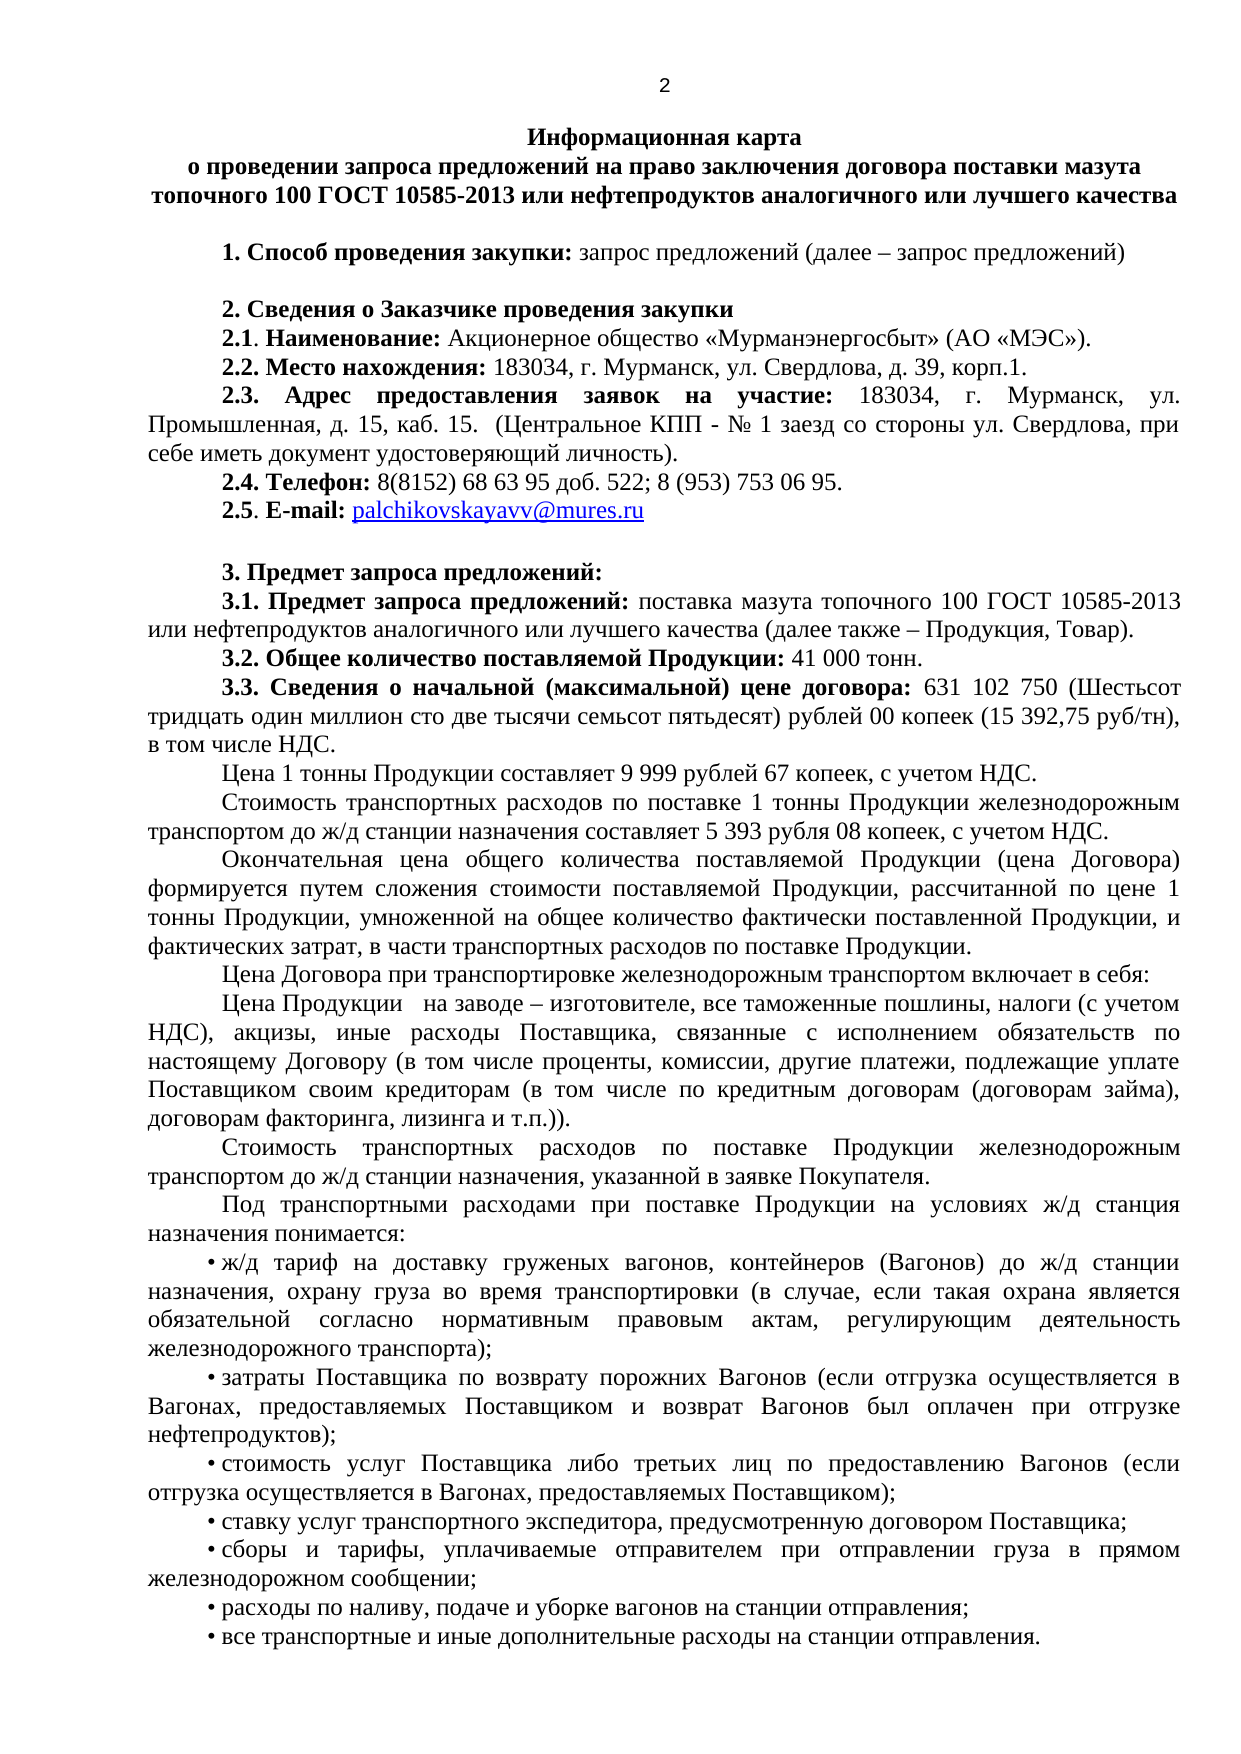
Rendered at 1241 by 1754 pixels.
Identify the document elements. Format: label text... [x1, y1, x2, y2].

text 2.4. Телефон: 8(8152) 68 63 95 доб. 522; 8 (953) 753 06 95. [148, 467, 1181, 495]
text 3.3. Сведения о начальной (максимальной) цене договора: 631 102 750 (Шестьсот тридцать один миллион сто две тысячи семьсот пятьдесят) рублей 00 копеек (15 392,75 руб/тн), в том числе НДС. [148, 672, 1181, 758]
text • ставку услуг транспортного экспедитора, предусмотренную договором Поставщика; [148, 1506, 1181, 1534]
text Под транспортными расходами при поставке Продукции на условиях ж/д станция назначения понимается: [148, 1189, 1181, 1247]
text 2. Сведения о Заказчике проведения закупки [148, 294, 1181, 323]
text Стоимость транспортных расходов по поставке 1 тонны Продукции железнодорожным транспортом до ж/д станции назначения составляет 5 393 рубля 08 копеек, с учетом НДС. [148, 787, 1181, 844]
text Цена Продукции на заводе – изготовителе, все таможенные пошлины, налоги (с учетом НДС), акцизы, иные расходы Поставщика, связанные с исполнением обязательств по настоящему Договору (в том числе проценты, комиссии, другие платежи, подлежащие уплате Поставщиком своим кредиторам (в том числе по кредитным договорам (договорам займа), договорам факторинга, лизинга и т.п.)). [148, 988, 1181, 1132]
text Цена Договора при транспортировке железнодорожным транспортом включает в себя: [148, 959, 1181, 988]
text 2.1. Наименование: Акционерное общество «Мурманэнергосбыт» (АО «МЭС»). [148, 323, 1181, 352]
text Окончательная цена общего количества поставляемой Продукции (цена Договора) формируется путем сложения стоимости поставляемой Продукции, рассчитанной по цене 1 тонны Продукции, умноженной на общее количество фактически поставленной Продукции, и фактических затрат, в части транспортных расходов по поставке Продукции. [148, 844, 1181, 959]
text • все транспортные и иные дополнительные расходы на станции отправления. [148, 1621, 1181, 1649]
text • сборы и тарифы, уплачиваемые отправителем при отправлении груза в прямом железнодорожном сообщении; [148, 1534, 1181, 1592]
text • ж/д тариф на доставку груженых вагонов, контейнеров (Вагонов) до ж/д станции назначения, охрану груза во время транспортировки (в случае, если такая охрана является обязательной согласно нормативным правовым актам, регулирующим деятельность железнодорожного транспорта); [148, 1247, 1181, 1362]
text Стоимость транспортных расходов по поставке Продукции железнодорожным транспортом до ж/д станции назначения, указанной в заявке Покупателя. [148, 1132, 1181, 1189]
text • затраты Поставщика по возврату порожних Вагонов (если отгрузка осуществляется в Вагонах, предоставляемых Поставщиком и возврат Вагонов был оплачен при отгрузке нефтепродуктов); [148, 1362, 1181, 1448]
text Цена 1 тонны Продукции составляет 9 999 рублей 67 копеек, с учетом НДС. [148, 758, 1181, 787]
text Информационная карта [148, 122, 1181, 151]
text 3. Предмет запроса предложений: [148, 557, 1181, 586]
text 3.2. Общее количество поставляемой Продукции: 41 000 тонн. [148, 643, 1181, 672]
text • стоимость услуг Поставщика либо третьих лиц по предоставлению Вагонов (если отгрузка осуществляется в Вагонах, предоставляемых Поставщиком); [148, 1448, 1181, 1506]
text 3.1. Предмет запроса предложений: поставка мазута топочного 100 ГОСТ 10585-2013 или нефтепродуктов аналогичного или лучшего качества (далее также – Продукция, Товар). [148, 586, 1181, 643]
text 2.5. Е-mail: palchikovskayavv@mures.ru [148, 495, 1181, 524]
text 2.2. Место нахождения: 183034, г. Мурманск, ул. Свердлова, д. 39, корп.1. [148, 352, 1181, 380]
text о проведении запроса предложений на право заключения договора поставки мазута топочного 100 ГОСТ 10585-2013 или нефтепродуктов аналогичного или лучшего качества [148, 151, 1181, 208]
text 2.3. Адрес предоставления заявок на участие: 183034, г. Мурманск, ул. Промышленная, д. 15, каб. 15. (Центральное КПП - № 1 заезд со стороны ул. Свердлова, при себе иметь документ удостоверяющий личность). [148, 380, 1181, 467]
text 1. Способ проведения закупки: запрос предложений (далее – запрос предложений) [148, 237, 1181, 266]
text • расходы по наливу, подаче и уборке вагонов на станции отправления; [148, 1592, 1181, 1621]
